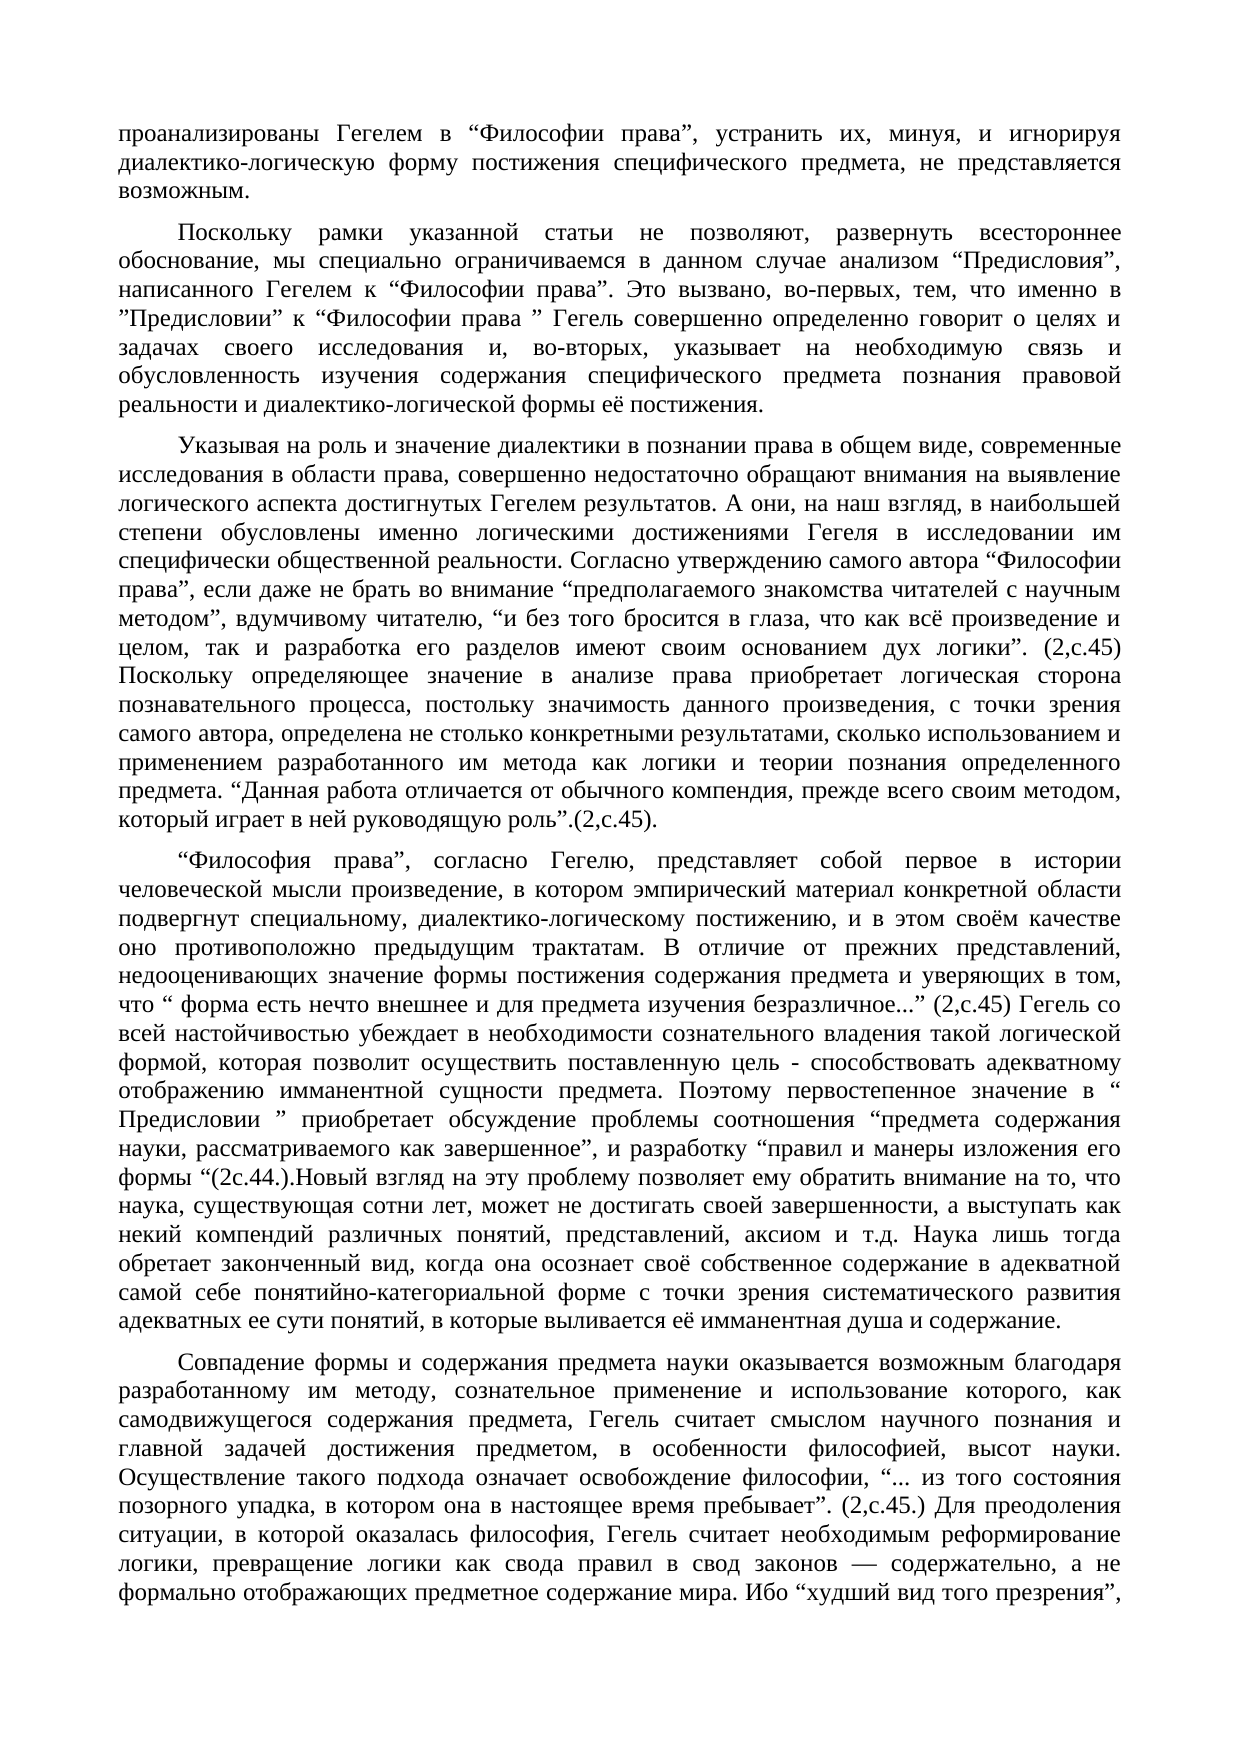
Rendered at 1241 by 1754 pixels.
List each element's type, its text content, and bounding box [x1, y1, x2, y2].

text Указывая на роль и значение диалектики в познании права в общем виде, современные исследования в области права, совершенно недостаточно обращают внимания на выявление логического аспекта достигнутых Гегелем результатов. А они, на наш взгляд, в наибольшей степени обусловлены именно логическими достижениями Гегеля в исследовании им специфически общественной реальности. Согласно утверждению самого автора “Философии права”, если даже не брать во внимание “предполагаемого знакомства читателей с научным методом”, вдумчивому читателю, “и без того бросится в глаза, что как всё произведение и целом, так и разработка его разделов имеют своим основанием дух логики”. (2,с.45) Поскольку определяющее значение в анализе права приобретает логическая сторона познавательного процесса, постольку значимость данного произведения, с точки зрения самого автора, определена не столько конкретными результатами, сколько использованием и применением разработанного им метода как логики и теории познания определенного предмета. “Данная работа отличается от обычного компендия, прежде всего своим методом, который играет в ней руководящую роль”.(2,с.45). [118, 431, 1122, 833]
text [118, 118, 1122, 204]
text “Философия права”, согласно Гегелю, представляет собой первое в истории человеческой мысли произведение, в котором эмпирический материал конкретной области подвергнут специальному, диалектико-логическому постижению, и в этом своём качестве оно противоположно предыдущим трактатам. В отличие от прежних представлений, недооценивающих значение формы постижения содержания предмета и уверяющих в том, что “ форма есть нечто внешнее и для предмета изучения безразличное...” (2,с.45) Гегель со всей настойчивостью убеждает в необходимости сознательного владения такой логической формой, которая позволит осуществить поставленную цель - способствовать адекватному отображению имманентной сущности предмета. Поэтому первостепенное значение в “ Предисловии ” приобретает обсуждение проблемы соотношения “предмета содержания науки, рассматриваемого как завершенное”, и разработку “правил и манеры изложения его формы “(2с.44.).Новый взгляд на эту проблему позволяет ему обратить внимание на то, что наука, существующая сотни лет, может не достигать своей завершенности, а выступать как некий компендий различных понятий, представлений, аксиом и т.д. Наука лишь тогда обретает законченный вид, когда она осознает своё собственное содержание в адекватной самой себе понятийно-категориальной форме с точки зрения систематического развития адекватных ее сути понятий, в которые выливается её имманентная душа и содержание. [118, 846, 1122, 1334]
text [118, 1347, 1122, 1606]
text Поскольку рамки указанной статьи не позволяют, развернуть всестороннее обоснование, мы специально ограничиваемся в данном случае анализом “Предисловия”, написанного Гегелем к “Философии права”. Это вызвано, во-первых, тем, что именно в ”Предисловии” к “Философии права ” Гегель совершенно определенно говорит о целях и задачах своего исследования и, во-вторых, указывает на необходимую связь и обусловленность изучения содержания специфического предмета познания правовой реальности и диалектико-логической формы её постижения. [118, 217, 1122, 418]
